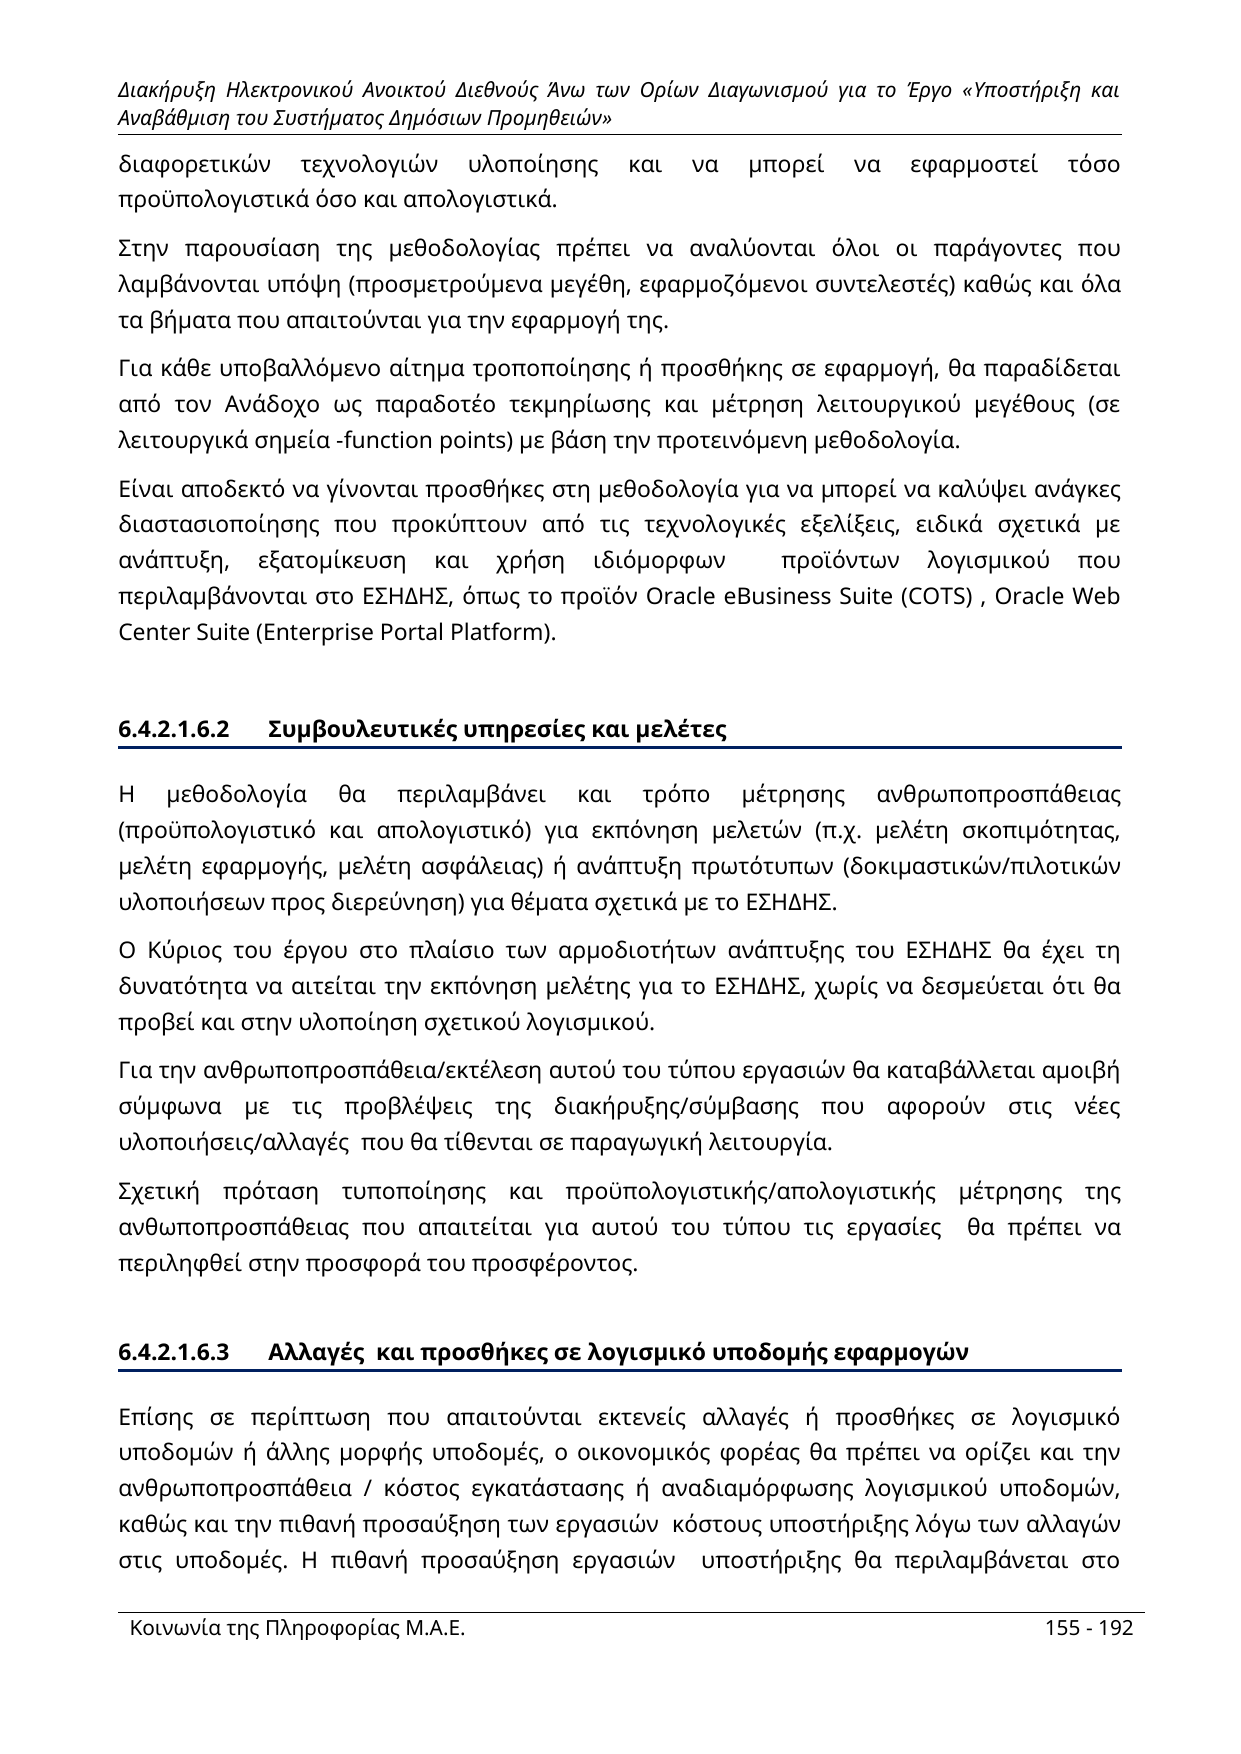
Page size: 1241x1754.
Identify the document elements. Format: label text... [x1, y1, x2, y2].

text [118, 147, 1122, 215]
text Στην παρουσίαση της μεθοδολογίας πρέπει να αναλύονται όλοι οι παράγοντες που λαμβάνονται υπόψη (προσμετρούμενα μεγέθη, εφαρμοζόμενοι συντελεστές) καθώς και όλα τα βήματα που απαιτούνται για την εφαρμογή της. [118, 232, 1122, 335]
text Ο Κύριος του έργου στο πλαίσιο των αρμοδιοτήτων ανάπτυξης του ΕΣΗΔΗΣ θα έχει τη δυνατότητα να αιτείται την εκπόνηση μελέτης για το ΕΣΗΔΗΣ, χωρίς να δεσμεύεται ότι θα προβεί και στην υλοποίηση σχετικού λογισμικού. [118, 934, 1122, 1037]
subtitle Συμβουλευτικές υπηρεσίες και μελέτες [118, 713, 1122, 746]
text Για την ανθρωποπροσπάθεια/εκτέλεση αυτού του τύπου εργασιών θα καταβάλλεται αμοιβή σύμφωνα με τις προβλέψεις της διακήρυξης/σύμβασης που αφορούν στις νέες υλοποιήσεις/αλλαγές που θα τίθενται σε παραγωγική λειτουργία. [118, 1054, 1122, 1157]
text Σχετική πρόταση τυποποίησης και προϋπολογιστικής/απολογιστικής μέτρησης της ανθωποπροσπάθειας που απαιτείται για αυτού του τύπου τις εργασίες θα πρέπει να περιληφθεί στην προσφορά του προσφέροντος. [118, 1174, 1122, 1278]
text Η μεθοδολογία θα περιλαμβάνει και τρόπο μέτρησης ανθρωποπροσπάθειας (προϋπολογιστικό και απολογιστικό) για εκπόνηση μελετών (π.χ. μελέτη σκοπιμότητας, μελέτη εφαρμογής, μελέτη ασφάλειας) ή ανάπτυξη πρωτότυπων (δοκιμαστικών/πιλοτικών υλοποιήσεων προς διερεύνηση) για θέματα σχετικά με το ΕΣΗΔΗΣ. [118, 778, 1122, 917]
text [118, 1400, 1122, 1575]
text Για κάθε υποβαλλόμενο αίτημα τροποποίησης ή προσθήκης σε εφαρμογή, θα παραδίδεται από τον Ανάδοχο ως παραδοτέο τεκμηρίωσης και μέτρηση λειτουργικού μεγέθους (σε λειτουργικά σημεία -function points) με βάση την προτεινόμενη μεθοδολογία. [118, 352, 1122, 455]
text Είναι αποδεκτό να γίνονται προσθήκες στη μεθοδολογία για να μπορεί να καλύψει ανάγκες διαστασιοποίησης που προκύπτουν από τις τεχνολογικές εξελίξεις, ειδικά σχετικά με ανάπτυξη, εξατομίκευση και χρήση ιδιόμορφων προϊόντων λογισμικού που περιλαμβάνονται στο ΕΣΗΔΗΣ, όπως το προϊόν Oracle eBusiness Suite (COTS) , Oracle Web Center Suite (Enterprise Portal Platform). [118, 472, 1122, 647]
subtitle Αλλαγές και προσθήκες σε λογισμικό υποδομής εφαρμογών [118, 1336, 1122, 1369]
